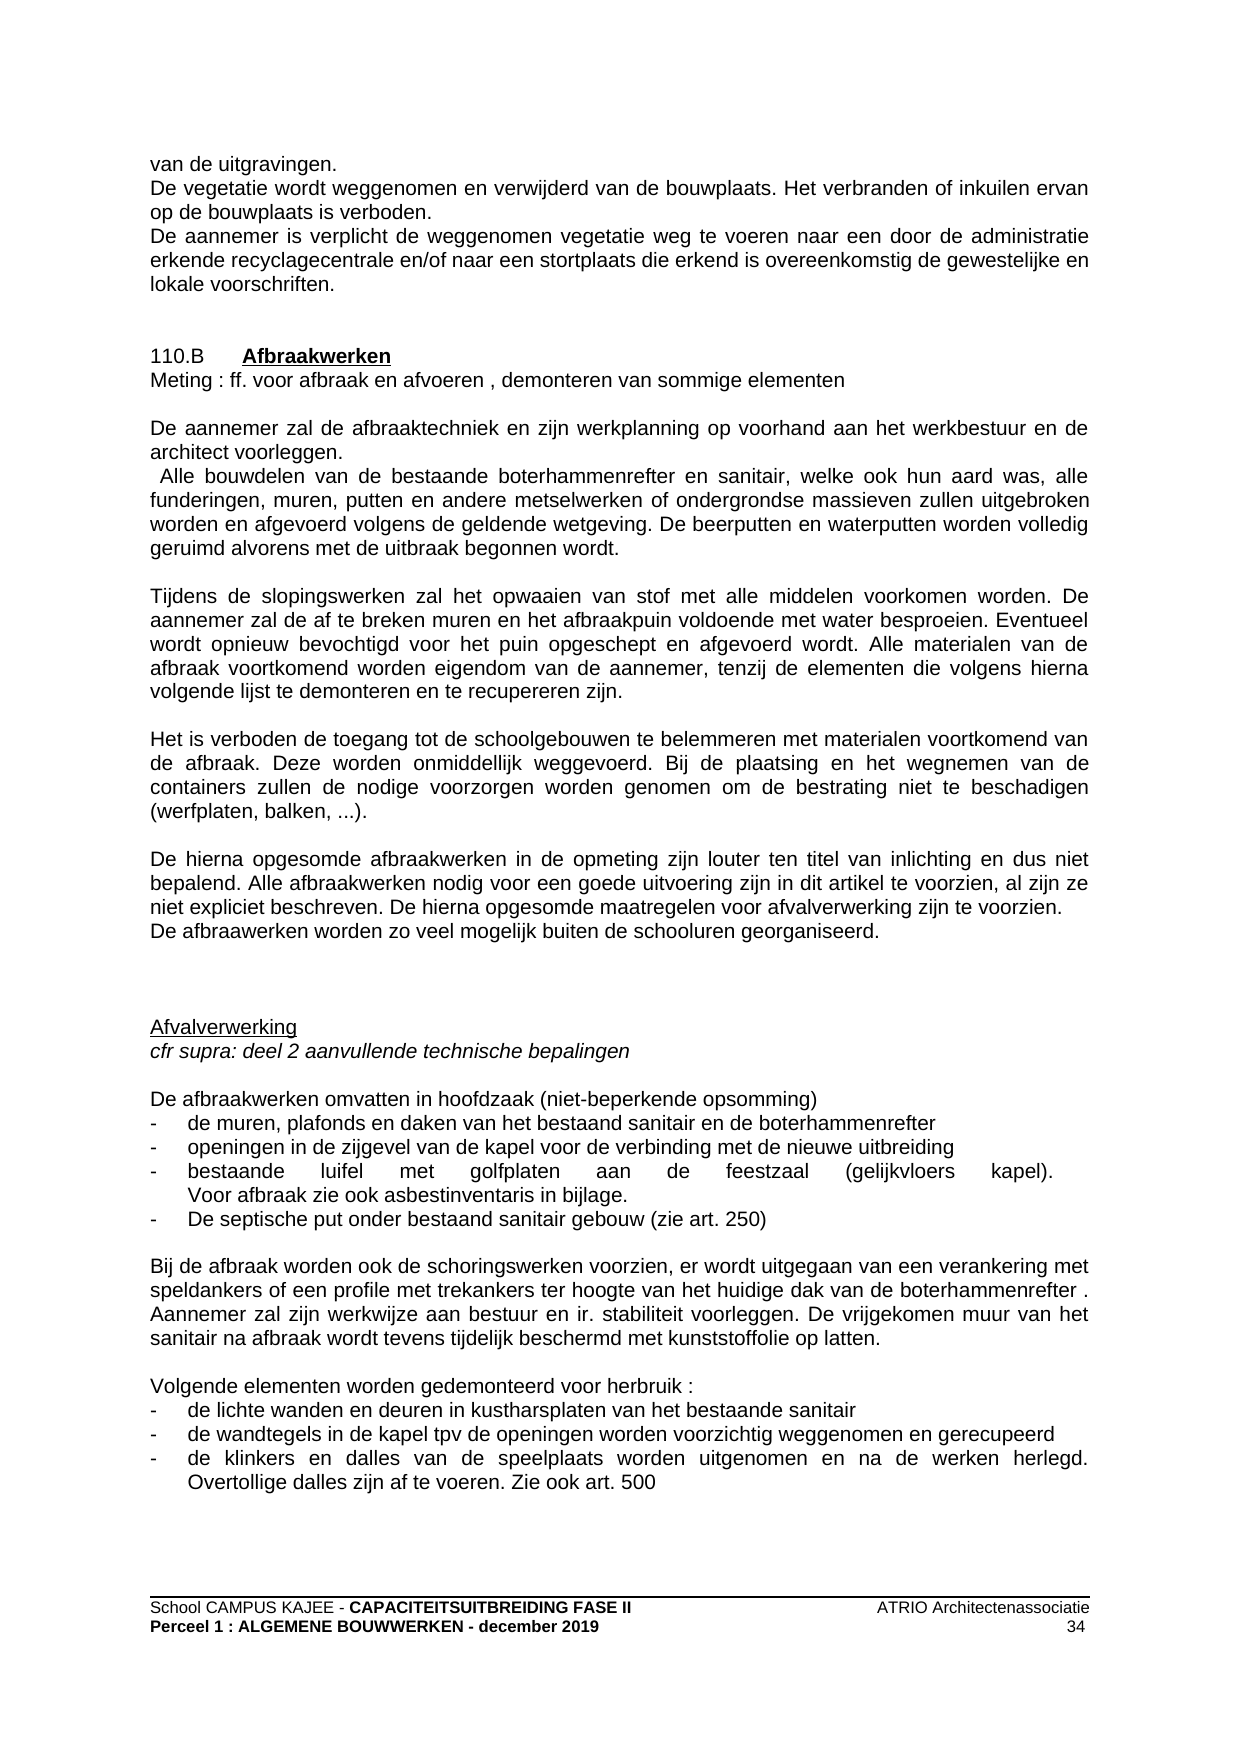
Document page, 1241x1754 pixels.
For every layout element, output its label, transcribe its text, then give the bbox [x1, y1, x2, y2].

list de klinkers en dalles van de speelplaats worden uitgenomen en na de werken herlegd. Overtollige dalles zijn af te voeren. Zie ook art. 500 [150, 1446, 1090, 1494]
text De afbraakwerken omvatten in hoofdzaak (niet-beperkende opsomming) [150, 1087, 1090, 1111]
list De septische put onder bestaand sanitair gebouw (zie art. 250) [150, 1206, 1090, 1230]
list bestaande luifel met golfplaten aan de feestzaal (gelijkvloers kapel). Voor afbraak zie ook asbestinventaris in bijlage. [150, 1158, 1090, 1206]
list de wandtegels in de kapel tpv de openingen worden voorzichtig weggenomen en gerecupeerd [150, 1422, 1090, 1446]
subtitle 110.B Afbraakwerken [150, 344, 1090, 368]
text Volgende elementen worden gedemonteerd voor herbruik : [150, 1374, 1090, 1398]
list de muren, plafonds en daken van het bestaand sanitair en de boterhammenrefter [150, 1111, 1090, 1134]
text De afbraawerken worden zo veel mogelijk buiten de schooluren georganiseerd. [150, 919, 1090, 943]
list openingen in de zijgevel van de kapel voor de verbinding met de nieuwe uitbreiding [150, 1134, 1090, 1158]
text De hierna opgesomde afbraakwerken in de opmeting zijn louter ten titel van inlichting en dus niet bepalend. Alle afbraakwerken nodig voor een goede uitvoering zijn in dit artikel te voorzien, al zijn ze niet expliciet beschreven. De hierna opgesomde maatregelen voor afvalverwerking zijn te voorzien. [150, 847, 1090, 919]
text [150, 152, 1090, 176]
text Meting : ff. voor afbraak en afvoeren , demonteren van sommige elementen [150, 368, 1090, 392]
text De aannemer is verplicht de weggenomen vegetatie weg te voeren naar een door de administratie erkende recyclagecentrale en/of naar een stortplaats die erkend is overeenkomstig de gewestelijke en lokale voorschriften. [150, 224, 1090, 296]
text Het is verboden de toegang tot de schoolgebouwen te belemmeren met materialen voortkomend van de afbraak. Deze worden onmiddellijk weggevoerd. Bij de plaatsing en het wegnemen van de containers zullen de nodige voorzorgen worden genomen om de bestrating niet te beschadigen (werfplaten, balken, ...). [150, 727, 1090, 823]
list de lichte wanden en deuren in kustharsplaten van het bestaande sanitair [150, 1398, 1090, 1422]
text Alle bouwdelen van de bestaande boterhammenrefter en sanitair, welke ook hun aard was, alle funderingen, muren, putten en andere metselwerken of ondergrondse massieven zullen uitgebroken worden en afgevoerd volgens de geldende wetgeving. De beerputten en waterputten worden volledig geruimd alvorens met de uitbraak begonnen wordt. [150, 464, 1090, 559]
text cfr supra: deel 2 aanvullende technische bepalingen [150, 1039, 1090, 1063]
text Tijdens de slopingswerken zal het opwaaien van stof met alle middelen voorkomen worden. De aannemer zal de af te breken muren en het afbraakpuin voldoende met water besproeien. Eventueel wordt opnieuw bevochtigd voor het puin opgeschept en afgevoerd wordt. Alle materialen van de afbraak voortkomend worden eigendom van de aannemer, tenzij de elementen die volgens hierna volgende lijst te demonteren en te recupereren zijn. [150, 583, 1090, 703]
text De vegetatie wordt weggenomen en verwijderd van de bouwplaats. Het verbranden of inkuilen ervan op de bouwplaats is verboden. [150, 176, 1090, 224]
text De aannemer zal de afbraaktechniek en zijn werkplanning op voorhand aan het werkbestuur en de architect voorleggen. [150, 416, 1090, 464]
text Bij de afbraak worden ook de schoringswerken voorzien, er wordt uitgegaan van een verankering met speldankers of een profile met trekankers ter hoogte van het huidige dak van de boterhammenrefter . Aannemer zal zijn werkwijze aan bestuur en ir. stabiliteit voorleggen. De vrijgekomen muur van het sanitair na afbraak wordt tevens tijdelijk beschermd met kunststoffolie op latten. [150, 1254, 1090, 1350]
text Afvalverwerking [150, 1015, 1090, 1039]
